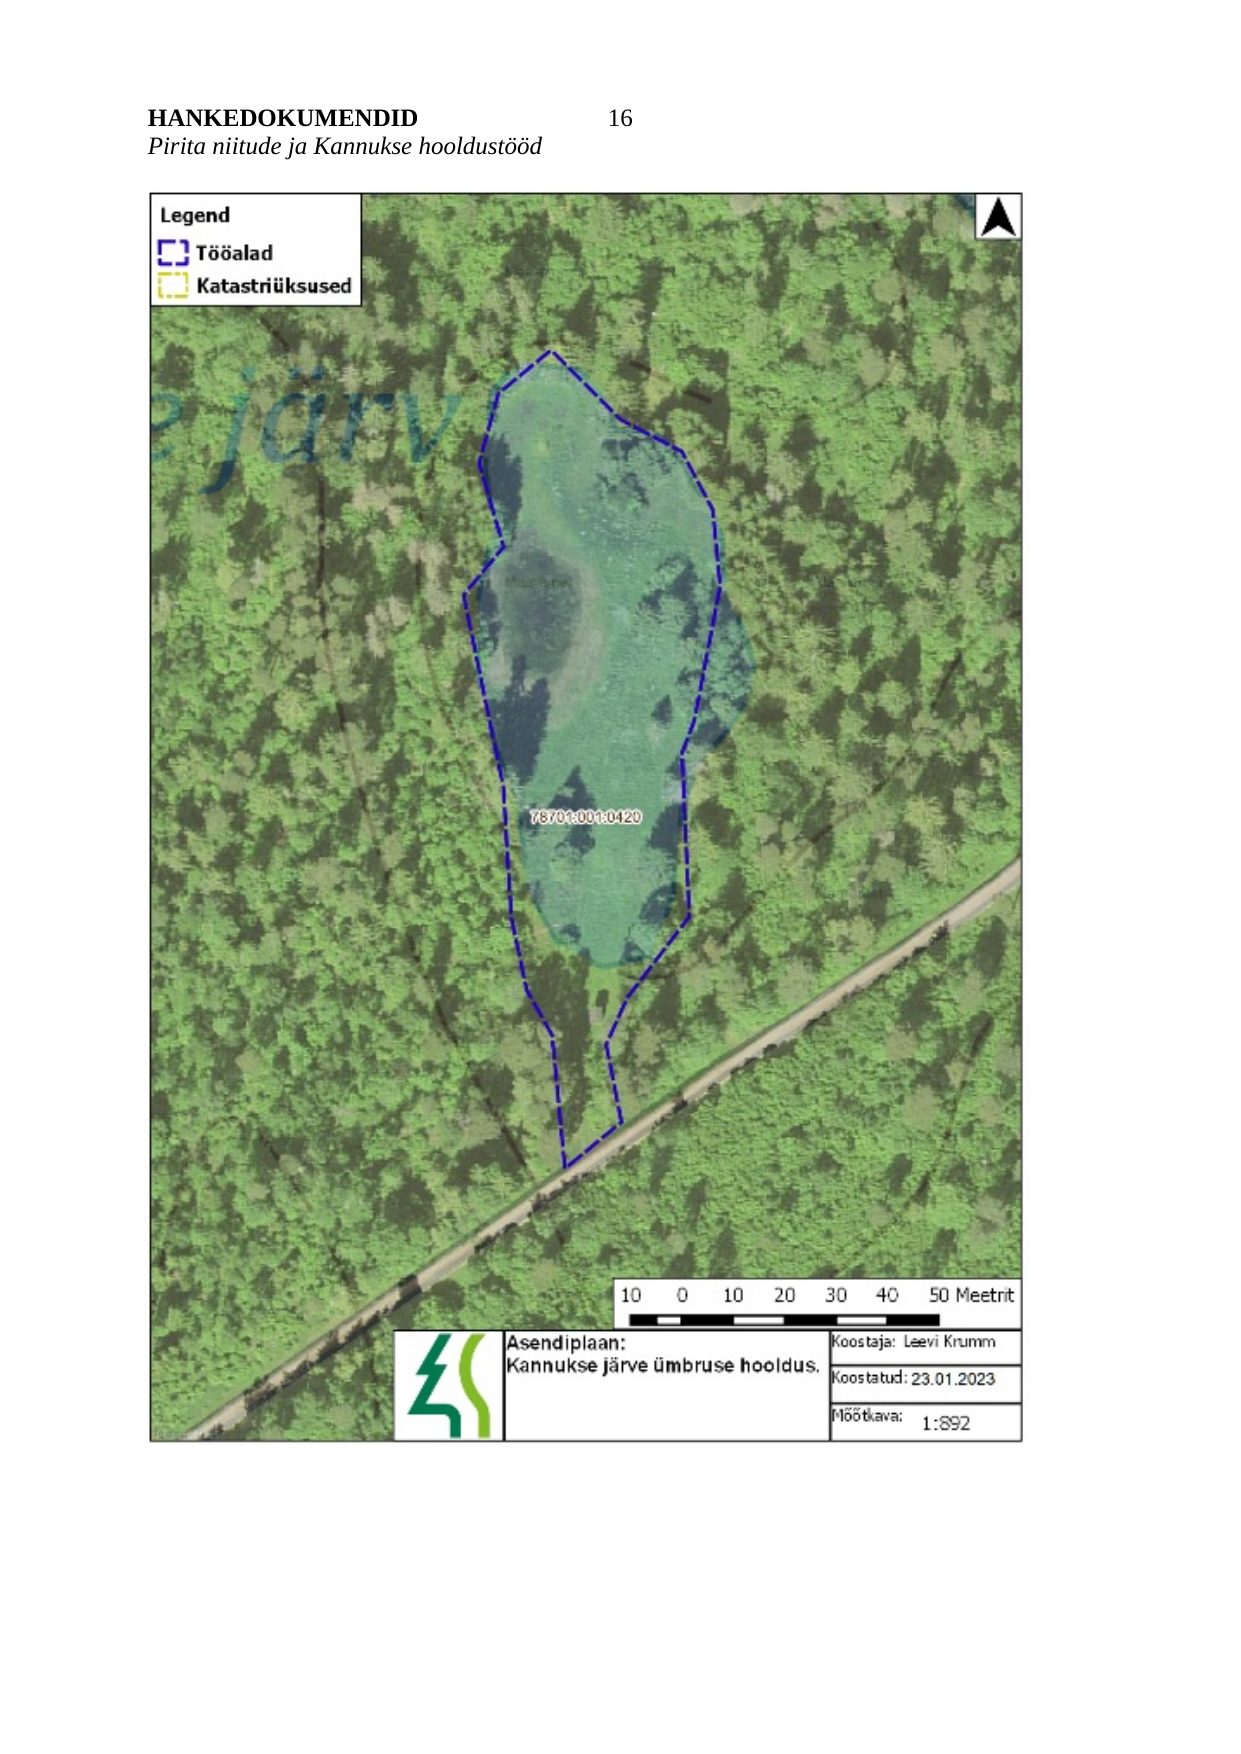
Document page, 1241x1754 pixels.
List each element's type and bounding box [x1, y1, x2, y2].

picture [147, 188, 1029, 1445]
